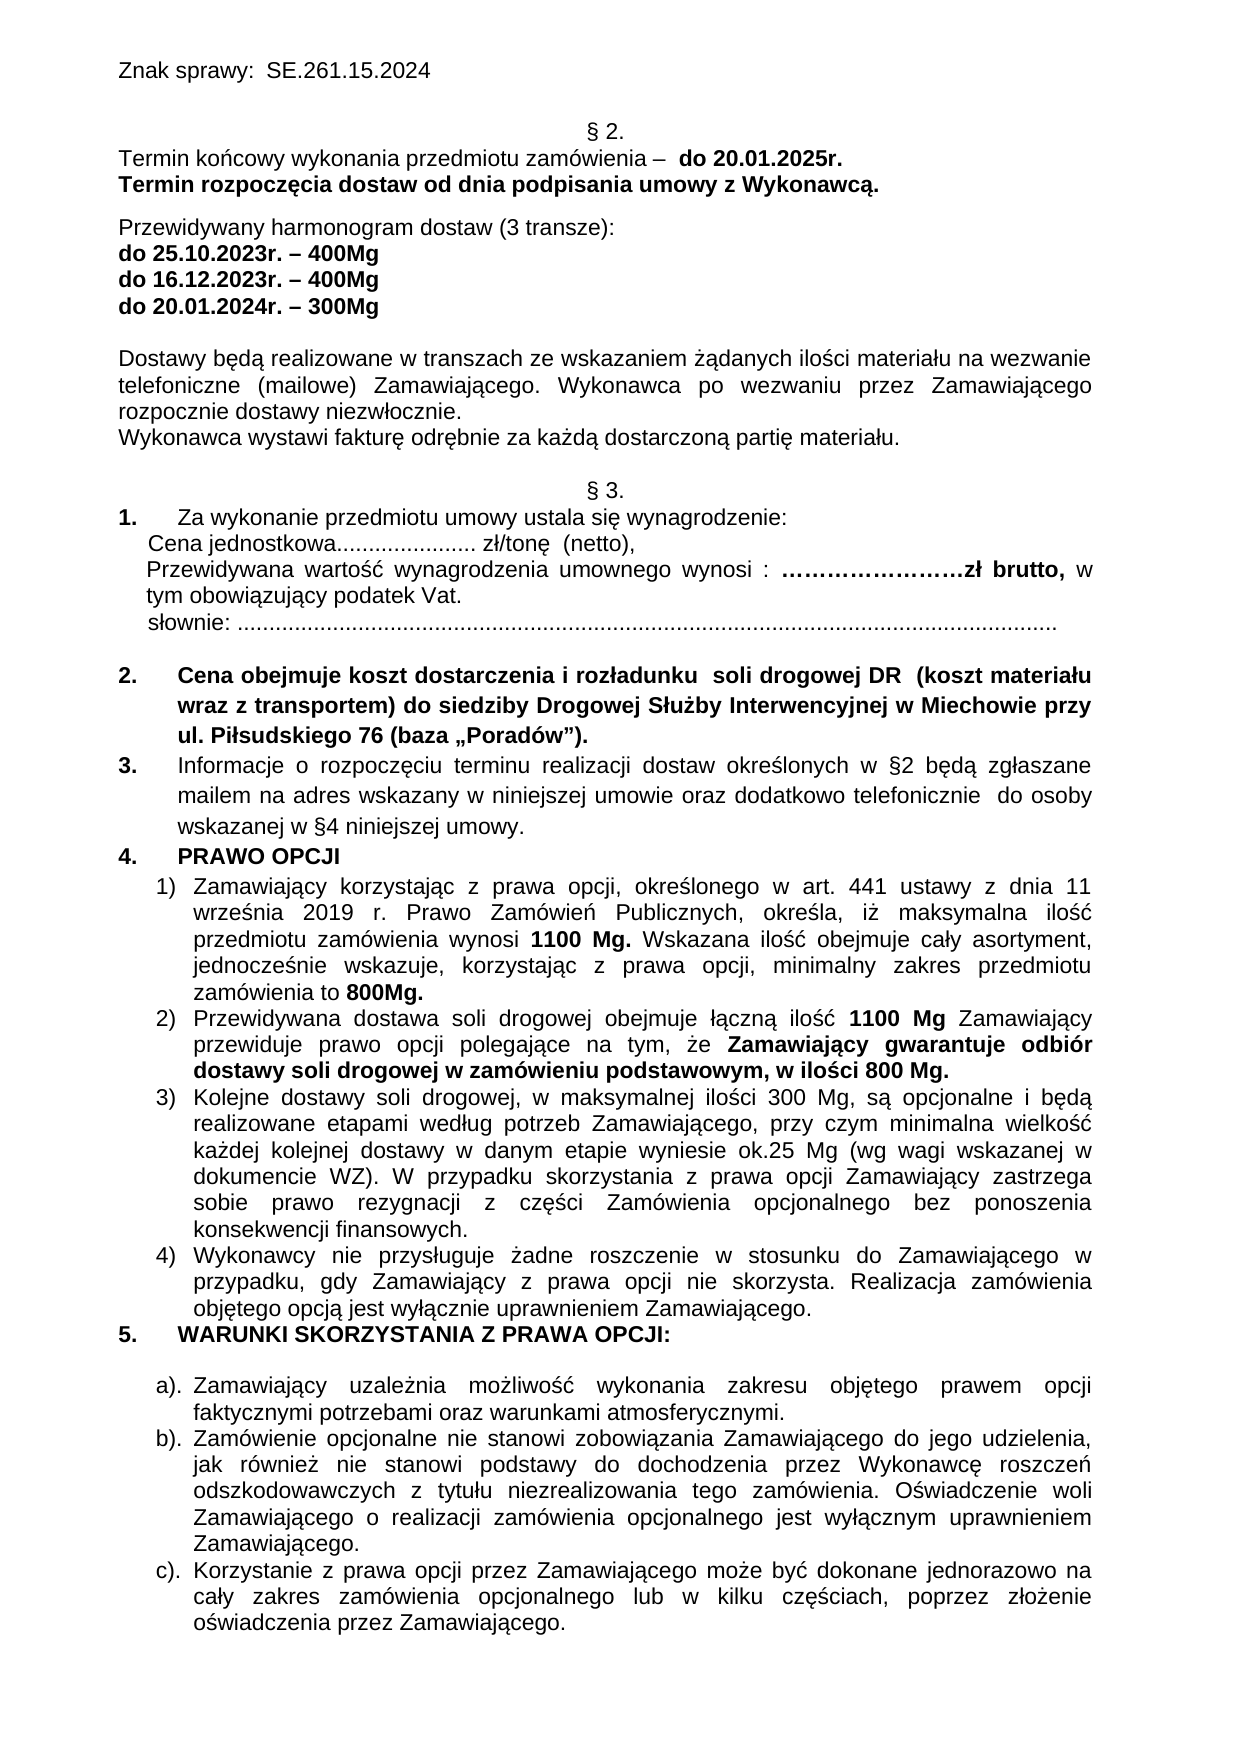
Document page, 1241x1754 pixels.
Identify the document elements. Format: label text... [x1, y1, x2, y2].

text do 25.10.2023r. – 400Mg [118, 240, 1092, 266]
list Korzystanie z prawa opcji przez Zamawiającego może być dokonane jednorazowo na cały zakres zamówienia opcjonalnego lub w kilku częściach, poprzez złożenie oświadczenia przez Zamawiającego. [156, 1557, 1092, 1636]
list WARUNKI SKORZYSTANIA Z PRAWA OPCJI: [118, 1321, 1092, 1347]
text do 20.01.2024r. – 300Mg [118, 293, 1092, 319]
list Kolejne dostawy soli drogowej, w maksymalnej ilości 300 Mg, są opcjonalne i będą realizowane etapami według potrzeb Zamawiającego, przy czym minimalna wielkość każdej kolejnej dostawy w danym etapie wyniesie ok.25 Mg (wg wagi wskazanej w dokumencie WZ). W przypadku skorzystania z prawa opcji Zamawiający zastrzega sobie prawo rezygnacji z części Zamówienia opcjonalnego bez ponoszenia konsekwencji finansowych. [156, 1084, 1092, 1242]
text § 3. [118, 477, 1092, 503]
list Informacje o rozpoczęciu terminu realizacji dostaw określonych w §2 będą zgłaszane mailem na adres wskazany w niniejszej umowie oraz dodatkowo telefonicznie do osoby wskazanej w §4 niniejszej umowy. [118, 752, 1092, 839]
list Zamawiający korzystając z prawa opcji, określonego w art. 441 ustawy z dnia 11 września 2019 r. Prawo Zamówień Publicznych, określa, iż maksymalna ilość przedmiotu zamówienia wynosi 1100 Mg. Wskazana ilość obejmuje cały asortyment, jednocześnie wskazuje, korzystając z prawa opcji, minimalny zakres przedmiotu zamówienia to 800Mg. [156, 873, 1092, 1005]
list Cena obejmuje koszt dostarczenia i rozładunku soli drogowej DR (koszt materiału wraz z transportem) do siedziby Drogowej Służby Interwencyjnej w Miechowie przy ul. Piłsudskiego 76 (baza „Poradów”). [118, 662, 1092, 748]
text Termin końcowy wykonania przedmiotu zamówienia – do 20.01.2025r. [118, 144, 1092, 171]
text słownie: ................................................................................................................................. [148, 609, 1092, 635]
text Termin rozpoczęcia dostaw od dnia podpisania umowy z Wykonawcą. [118, 171, 1092, 197]
list Zamówienie opcjonalne nie stanowi zobowiązania Zamawiającego do jego udzielenia, jak również nie stanowi podstawy do dochodzenia przez Wykonawcę roszczeń odszkodowawczych z tytułu niezrealizowania tego zamówienia. Oświadczenie woli Zamawiającego o realizacji zamówienia opcjonalnego jest wyłącznym uprawnieniem Zamawiającego. [156, 1425, 1092, 1557]
text do 16.12.2023r. – 400Mg [118, 266, 1092, 293]
list PRAWO OPCJI [118, 843, 1092, 869]
text Przewidywana wartość wynagrodzenia umownego wynosi : ……………………zł brutto, w tym obowiązujący podatek Vat. [146, 556, 1092, 609]
list Zamawiający uzależnia możliwość wykonania zakresu objętego prawem opcji faktycznymi potrzebami oraz warunkami atmosferycznymi. [156, 1372, 1092, 1425]
text Wykonawca wystawi fakturę odrębnie za każdą dostarczoną partię materiału. [118, 424, 1092, 451]
text Przewidywany harmonogram dostaw (3 transze): [118, 213, 1092, 240]
list Wykonawcy nie przysługuje żadne roszczenie w stosunku do Zamawiającego w przypadku, gdy Zamawiający z prawa opcji nie skorzysta. Realizacja zamówienia objętego opcją jest wyłącznie uprawnieniem Zamawiającego. [156, 1242, 1092, 1321]
text Cena jednostkowa...................... zł/tonę (netto), [148, 530, 1092, 556]
list Przewidywana dostawa soli drogowej obejmuje łączną ilość 1100 Mg Zamawiający przewiduje prawo opcji polegające na tym, że Zamawiający gwarantuje odbiór dostawy soli drogowej w zamówieniu podstawowym, w ilości 800 Mg. [156, 1005, 1092, 1084]
list Za wykonanie przedmiotu umowy ustala się wynagrodzenie: [118, 503, 1092, 530]
text § 2. [118, 118, 1092, 144]
text Dostawy będą realizowane w transzach ze wskazaniem żądanych ilości materiału na wezwanie telefoniczne (mailowe) Zamawiającego. Wykonawca po wezwaniu przez Zamawiającego rozpocznie dostawy niezwłocznie. [118, 345, 1092, 424]
